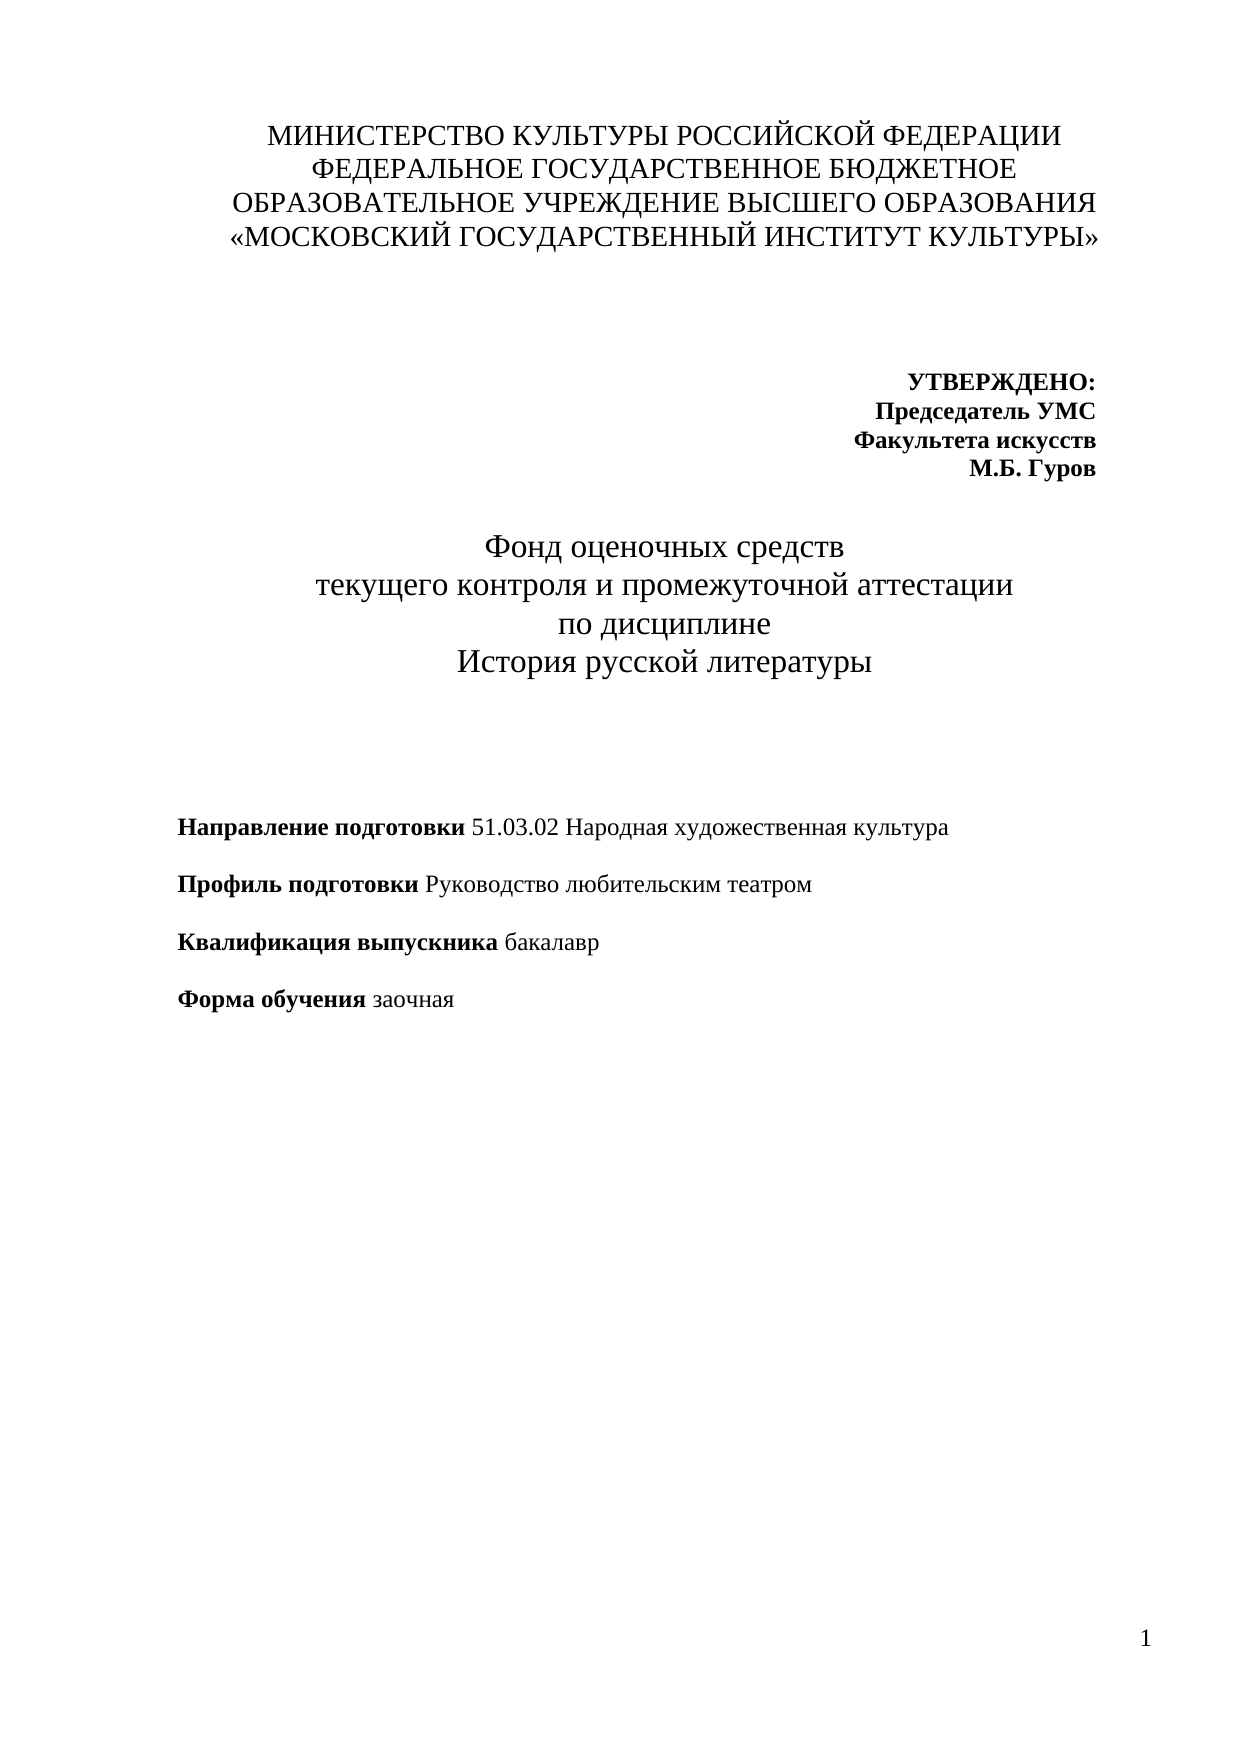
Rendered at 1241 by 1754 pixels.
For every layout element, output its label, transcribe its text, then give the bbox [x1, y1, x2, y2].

text МИНИСТЕРСТВО КУЛЬТУРЫ РОССИЙСКОЙ ФЕДЕРАЦИИ [177, 118, 1152, 152]
text Профиль подготовки Руководство любительским театром [177, 869, 1152, 898]
text История русской литературы [177, 641, 1152, 680]
table_header УТВЕРЖДЕНО: Председатель УМС Факультета искусств М.Б. Гуров [665, 367, 1107, 482]
text текущего контроля и промежуточной аттестации [177, 565, 1152, 603]
text Фонд оценочных средств [177, 526, 1152, 565]
text ФЕДЕРАЛЬНОЕ ГОСУДАРСТВЕННОЕ БЮДЖЕТНОЕ ОБРАЗОВАТЕЛЬНОЕ УЧРЕЖДЕНИЕ ВЫСШЕГО ОБРАЗОВАНИЯ [177, 152, 1152, 219]
text по дисциплине [177, 603, 1152, 641]
text Квалификация выпускника бакалавр [177, 927, 1152, 956]
text «МОСКОВСКИЙ ГОСУДАРСТВЕННЫЙ ИНСТИТУТ КУЛЬТУРЫ» [177, 219, 1152, 252]
text Форма обучения заочная [177, 984, 1152, 1013]
text Направление подготовки 51.03.02 Народная художественная культура [177, 812, 1152, 841]
